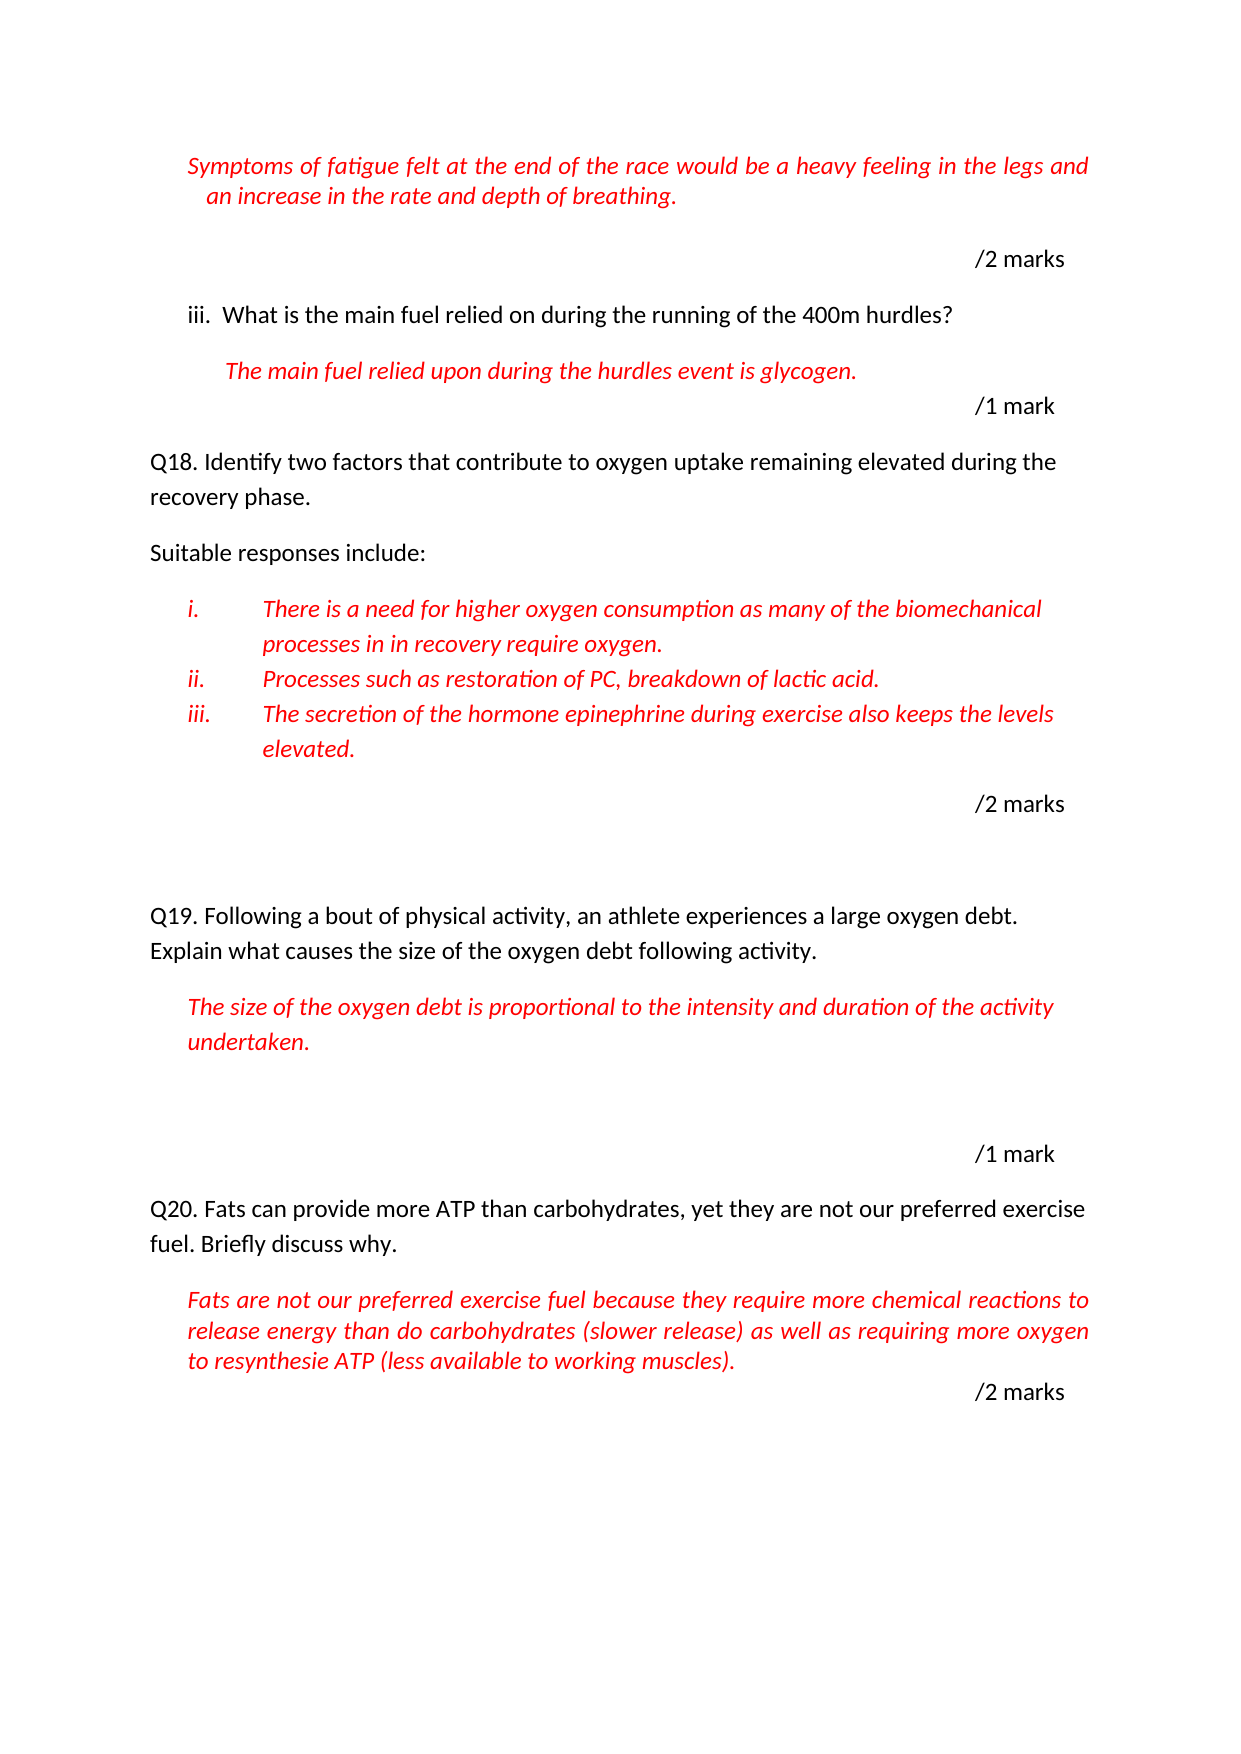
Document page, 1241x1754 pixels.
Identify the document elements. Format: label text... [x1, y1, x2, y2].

list Symptoms of fatigue felt at the end of the race would be a heavy feeling in the legs and an increase in the rate and depth of breathing. [150, 150, 1090, 211]
list There is a need for higher oxygen consumption as many of the biomechanical processes in in recovery require oxygen. [187, 593, 1090, 658]
text /2 marks [150, 788, 1090, 819]
text /1 mark [150, 1138, 1090, 1168]
text Q19. Following a bout of physical activity, an athlete experiences a large oxygen debt. Explain what causes the size of the oxygen debt following activity. [150, 900, 1090, 966]
list Processes such as restoration of PC, breakdown of lactic acid. [187, 663, 1090, 693]
text Q18. Identify two factors that contribute to oxygen uptake remaining elevated during the recovery phase. [150, 446, 1090, 512]
text Q20. Fats can provide more ATP than carbohydrates, yet they are not our preferred exercise fuel. Briefly discuss why. [150, 1193, 1090, 1259]
text The size of the oxygen debt is proportional to the intensity and duration of the activity undertaken. [187, 991, 1090, 1057]
text iii. What is the main fuel relied on during the running of the 400m hurdles? [187, 299, 1090, 330]
list The secretion of the hormone epinephrine during exercise also keeps the levels elevated. [187, 698, 1090, 763]
text The main fuel relied upon during the hurdles event is glycogen. /1 mark [187, 355, 1090, 421]
text /2 marks [187, 211, 1090, 274]
text /2 marks [150, 1376, 1090, 1406]
text Fats are not our preferred exercise fuel because they require more chemical reactions to release energy than do carbohydrates (slower release) as well as requiring more oxygen to resynthesie ATP (less available to working muscles). [187, 1284, 1090, 1376]
text Suitable responses include: [150, 537, 1090, 567]
